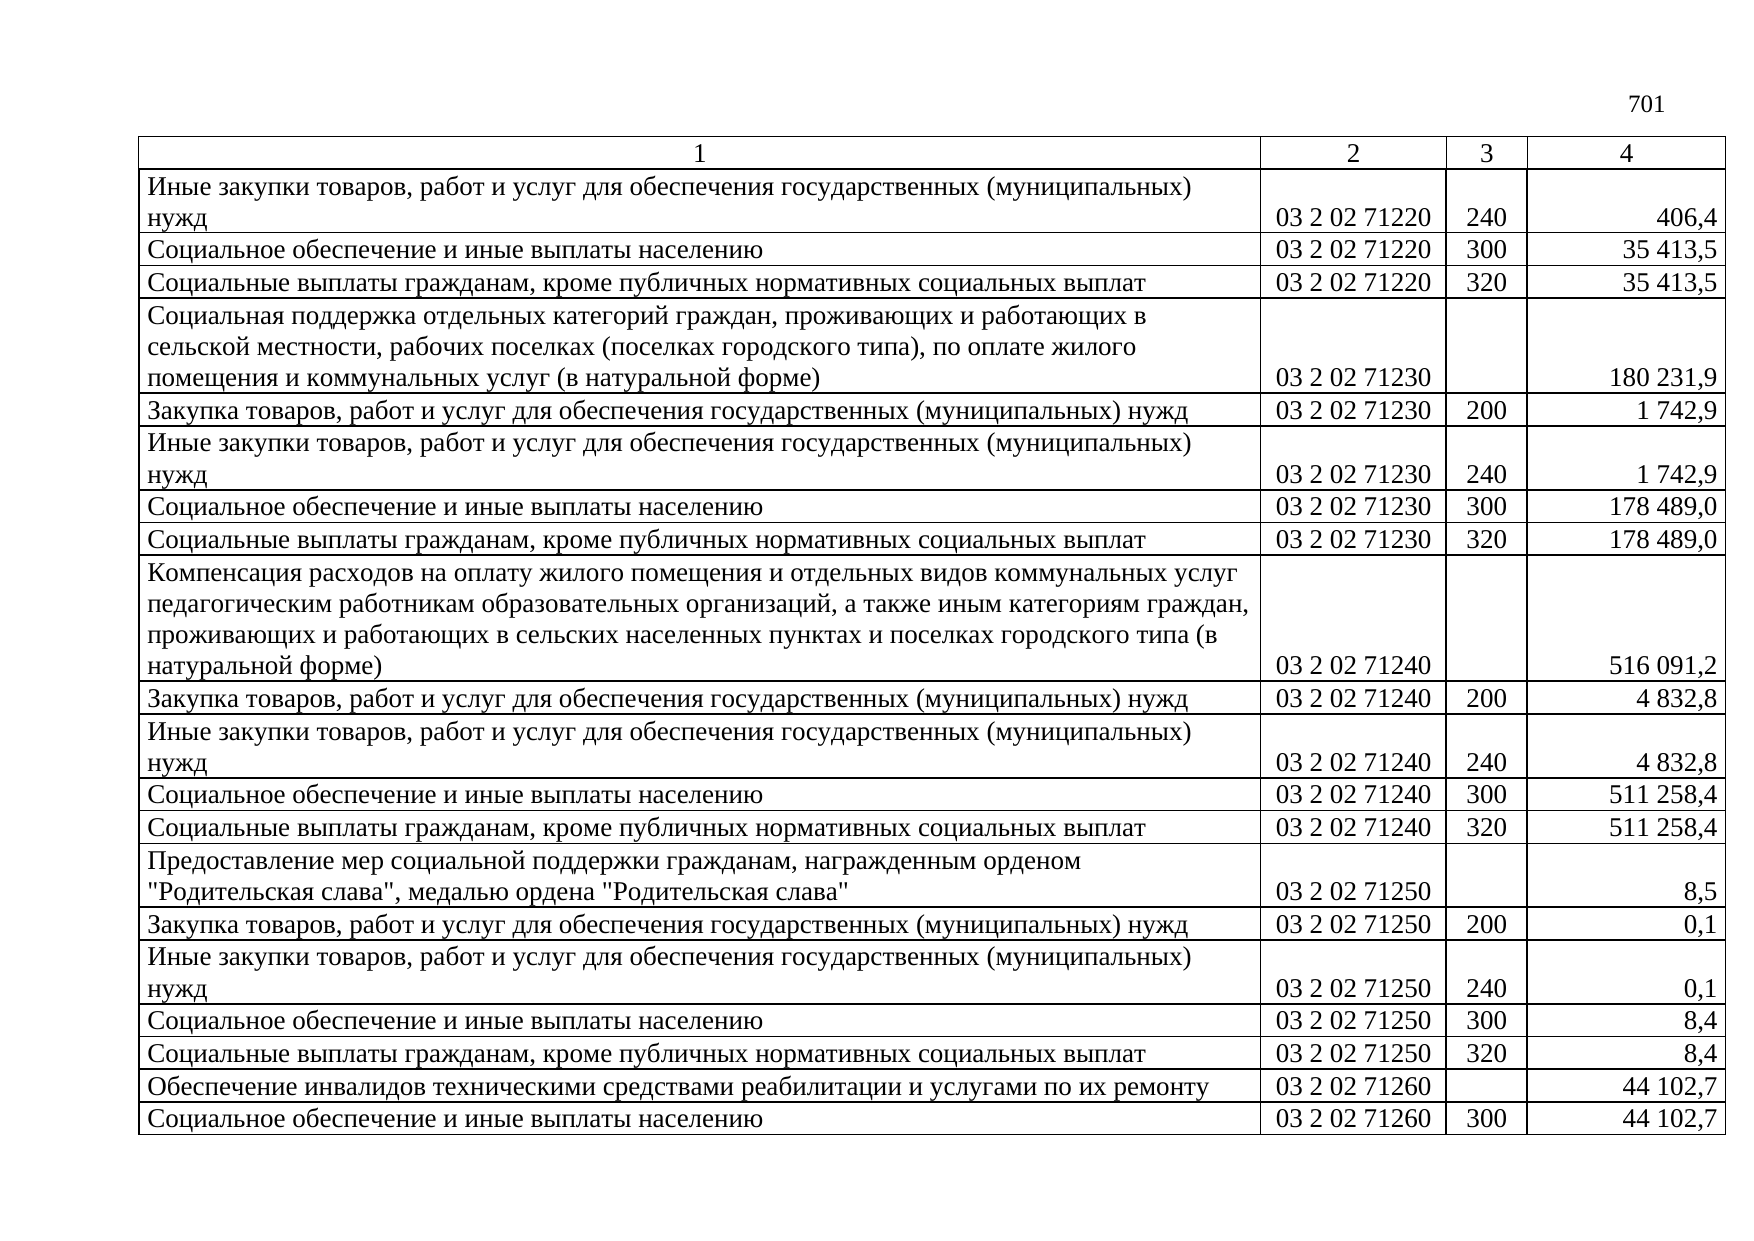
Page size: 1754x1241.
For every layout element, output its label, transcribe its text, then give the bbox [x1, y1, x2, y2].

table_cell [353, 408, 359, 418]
table_header 2 [1261, 137, 1446, 168]
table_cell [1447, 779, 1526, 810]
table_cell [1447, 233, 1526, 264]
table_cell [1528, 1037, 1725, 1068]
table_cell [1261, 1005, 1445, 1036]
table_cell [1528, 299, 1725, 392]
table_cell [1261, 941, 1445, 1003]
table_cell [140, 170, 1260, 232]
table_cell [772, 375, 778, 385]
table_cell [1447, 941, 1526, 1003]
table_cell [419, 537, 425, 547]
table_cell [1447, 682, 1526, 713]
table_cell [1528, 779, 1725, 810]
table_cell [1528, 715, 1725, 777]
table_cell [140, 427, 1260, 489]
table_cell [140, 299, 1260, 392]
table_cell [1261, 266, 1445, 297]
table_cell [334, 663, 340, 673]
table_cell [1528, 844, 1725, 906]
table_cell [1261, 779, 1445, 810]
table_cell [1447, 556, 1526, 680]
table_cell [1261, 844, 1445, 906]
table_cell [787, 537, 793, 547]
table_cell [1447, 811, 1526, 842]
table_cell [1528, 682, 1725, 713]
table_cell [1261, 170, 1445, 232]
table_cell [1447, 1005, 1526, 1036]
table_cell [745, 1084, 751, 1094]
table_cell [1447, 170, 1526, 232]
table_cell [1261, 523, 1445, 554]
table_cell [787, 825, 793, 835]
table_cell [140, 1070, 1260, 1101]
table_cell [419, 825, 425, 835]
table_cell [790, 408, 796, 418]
table_header 3 [1447, 137, 1527, 168]
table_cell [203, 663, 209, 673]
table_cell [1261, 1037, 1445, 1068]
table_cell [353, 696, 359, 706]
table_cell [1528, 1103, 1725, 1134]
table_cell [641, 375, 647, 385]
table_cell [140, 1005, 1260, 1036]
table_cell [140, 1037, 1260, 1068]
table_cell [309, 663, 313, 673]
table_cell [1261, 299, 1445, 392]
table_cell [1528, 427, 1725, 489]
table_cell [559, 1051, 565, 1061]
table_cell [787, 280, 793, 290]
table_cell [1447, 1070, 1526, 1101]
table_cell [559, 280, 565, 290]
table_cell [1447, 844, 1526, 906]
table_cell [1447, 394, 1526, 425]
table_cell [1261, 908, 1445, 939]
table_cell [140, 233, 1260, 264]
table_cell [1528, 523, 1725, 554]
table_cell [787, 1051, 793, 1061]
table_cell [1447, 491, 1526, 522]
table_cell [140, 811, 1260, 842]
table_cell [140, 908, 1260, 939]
table_header 4 [1528, 137, 1725, 168]
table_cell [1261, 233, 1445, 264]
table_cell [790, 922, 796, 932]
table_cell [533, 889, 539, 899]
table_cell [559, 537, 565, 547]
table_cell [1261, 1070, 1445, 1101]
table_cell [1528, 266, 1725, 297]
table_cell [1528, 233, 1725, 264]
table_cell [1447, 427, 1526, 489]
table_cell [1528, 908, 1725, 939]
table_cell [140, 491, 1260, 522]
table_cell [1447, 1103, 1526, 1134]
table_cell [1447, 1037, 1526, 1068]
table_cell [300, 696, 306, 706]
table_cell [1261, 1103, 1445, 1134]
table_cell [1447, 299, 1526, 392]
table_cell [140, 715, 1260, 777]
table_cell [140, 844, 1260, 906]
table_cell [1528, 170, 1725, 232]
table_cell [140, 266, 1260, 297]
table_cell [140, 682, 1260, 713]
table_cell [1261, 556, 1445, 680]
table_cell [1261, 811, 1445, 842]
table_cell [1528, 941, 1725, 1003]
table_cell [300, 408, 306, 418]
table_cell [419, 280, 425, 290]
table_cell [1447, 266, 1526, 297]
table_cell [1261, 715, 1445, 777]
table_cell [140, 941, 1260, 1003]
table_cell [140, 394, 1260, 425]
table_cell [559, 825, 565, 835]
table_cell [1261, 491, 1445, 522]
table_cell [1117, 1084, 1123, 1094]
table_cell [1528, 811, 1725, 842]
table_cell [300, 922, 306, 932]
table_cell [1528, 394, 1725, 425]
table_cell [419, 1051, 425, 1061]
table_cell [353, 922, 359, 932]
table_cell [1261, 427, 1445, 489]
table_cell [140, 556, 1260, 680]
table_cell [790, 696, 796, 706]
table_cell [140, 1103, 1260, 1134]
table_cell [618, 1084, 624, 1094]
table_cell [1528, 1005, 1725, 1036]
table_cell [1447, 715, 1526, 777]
table_header 1 [139, 137, 1260, 168]
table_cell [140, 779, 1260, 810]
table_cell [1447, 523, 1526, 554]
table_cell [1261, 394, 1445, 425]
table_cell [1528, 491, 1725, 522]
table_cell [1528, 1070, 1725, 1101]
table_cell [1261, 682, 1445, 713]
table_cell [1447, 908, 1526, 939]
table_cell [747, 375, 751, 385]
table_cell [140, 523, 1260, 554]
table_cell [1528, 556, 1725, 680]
